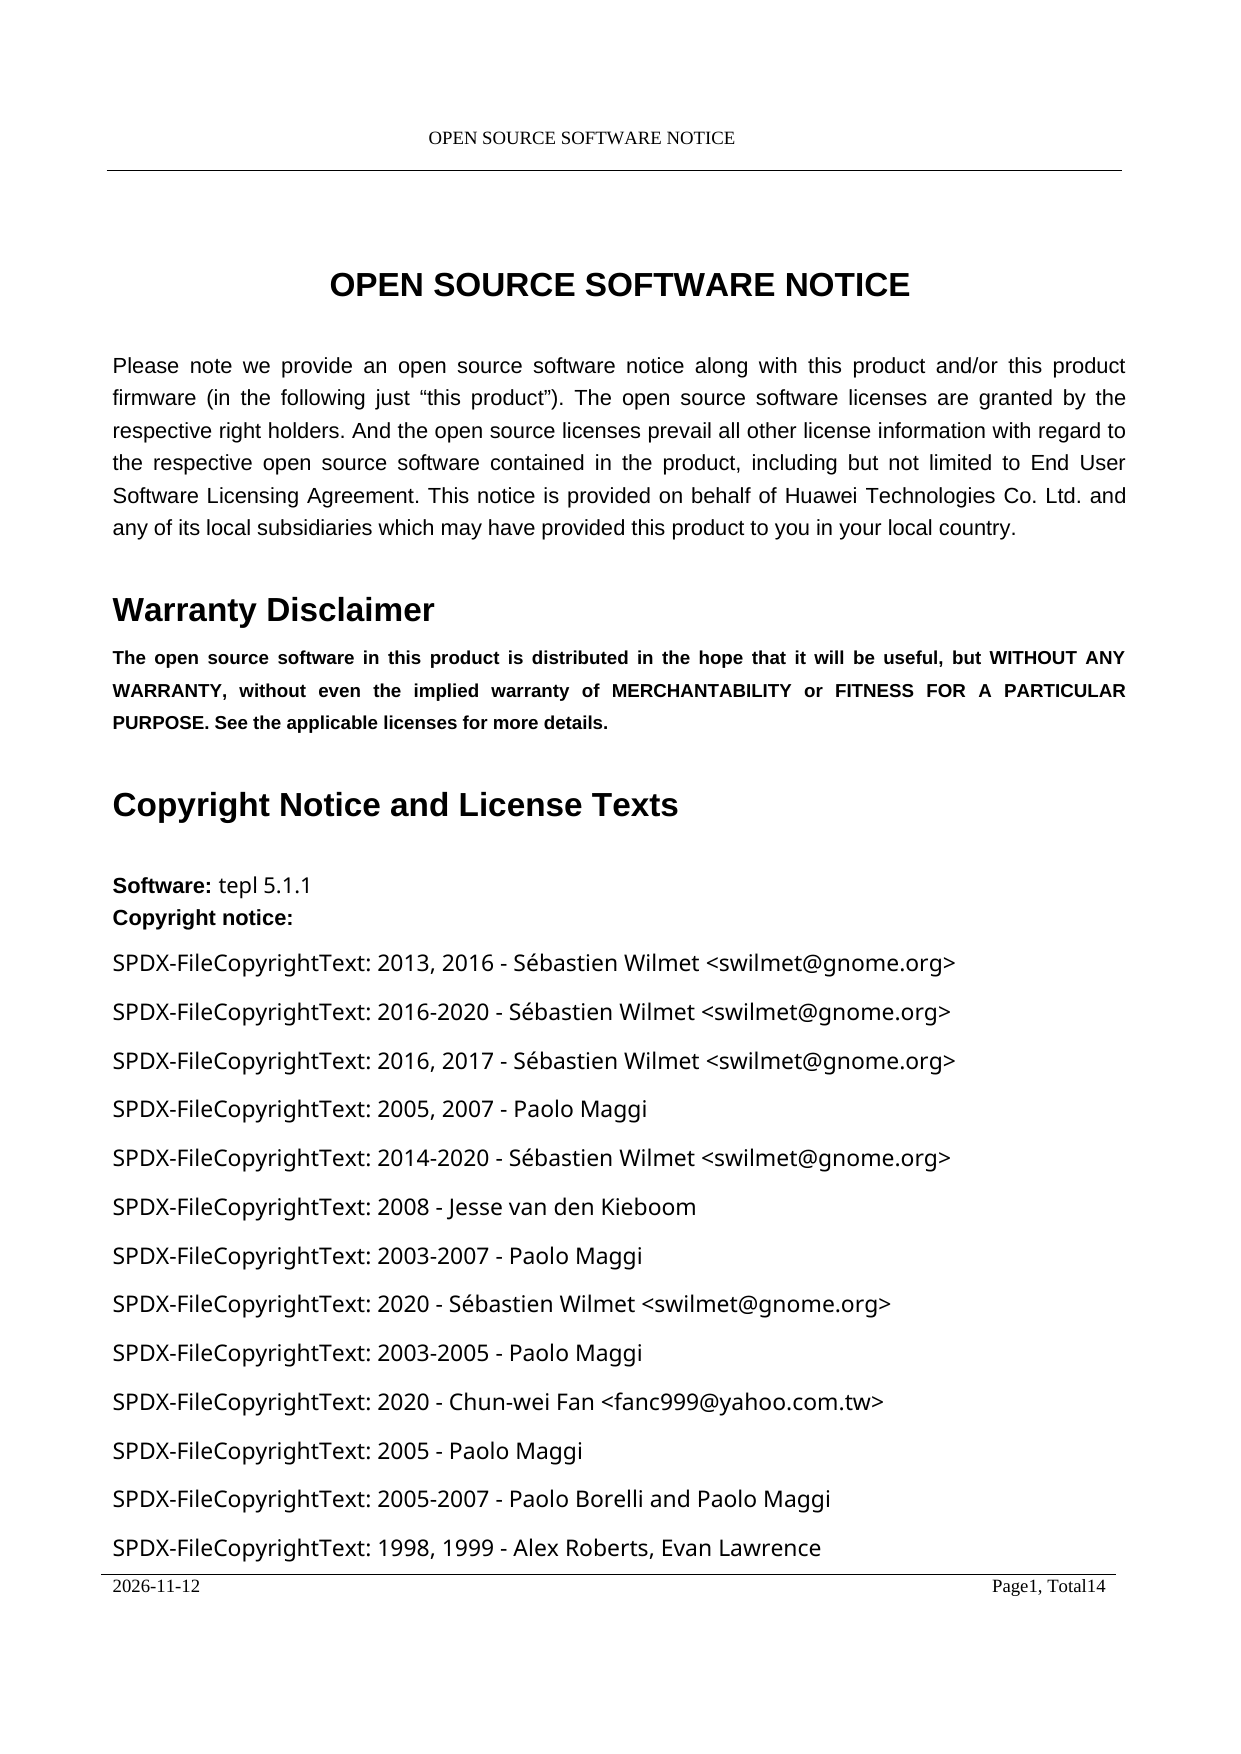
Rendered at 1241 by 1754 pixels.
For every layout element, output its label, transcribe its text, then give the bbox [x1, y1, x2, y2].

text Software: tepl 5.1.1 [112, 869, 1128, 901]
text Warranty Disclaimer [112, 576, 1128, 641]
text Copyright notice: [112, 901, 1128, 934]
text The open source software in this product is distributed in the hope that it will be useful, but WITHOUT ANY WARRANTY, without even the implied warranty of MERCHANTABILITY or FITNESS FOR A PARTICULAR PURPOSE. See the applicable licenses for more details. [112, 641, 1128, 739]
text Please note we provide an open source software notice along with this product and/or this product firmware (in the following just “this product”). The open source software licenses are granted by the respective right holders. And the open source licenses prevail all other license information with regard to the respective open source software contained in the product, including but not limited to End User Software Licensing Agreement. This notice is provided on behalf of Huawei Technologies Co. Ltd. and any of its local subsidiaries which may have provided this product to you in your local country. [112, 349, 1128, 544]
text OPEN SOURCE SOFTWARE NOTICE [112, 251, 1128, 316]
text Copyright Notice and License Texts [112, 771, 1128, 836]
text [112, 947, 1128, 1564]
